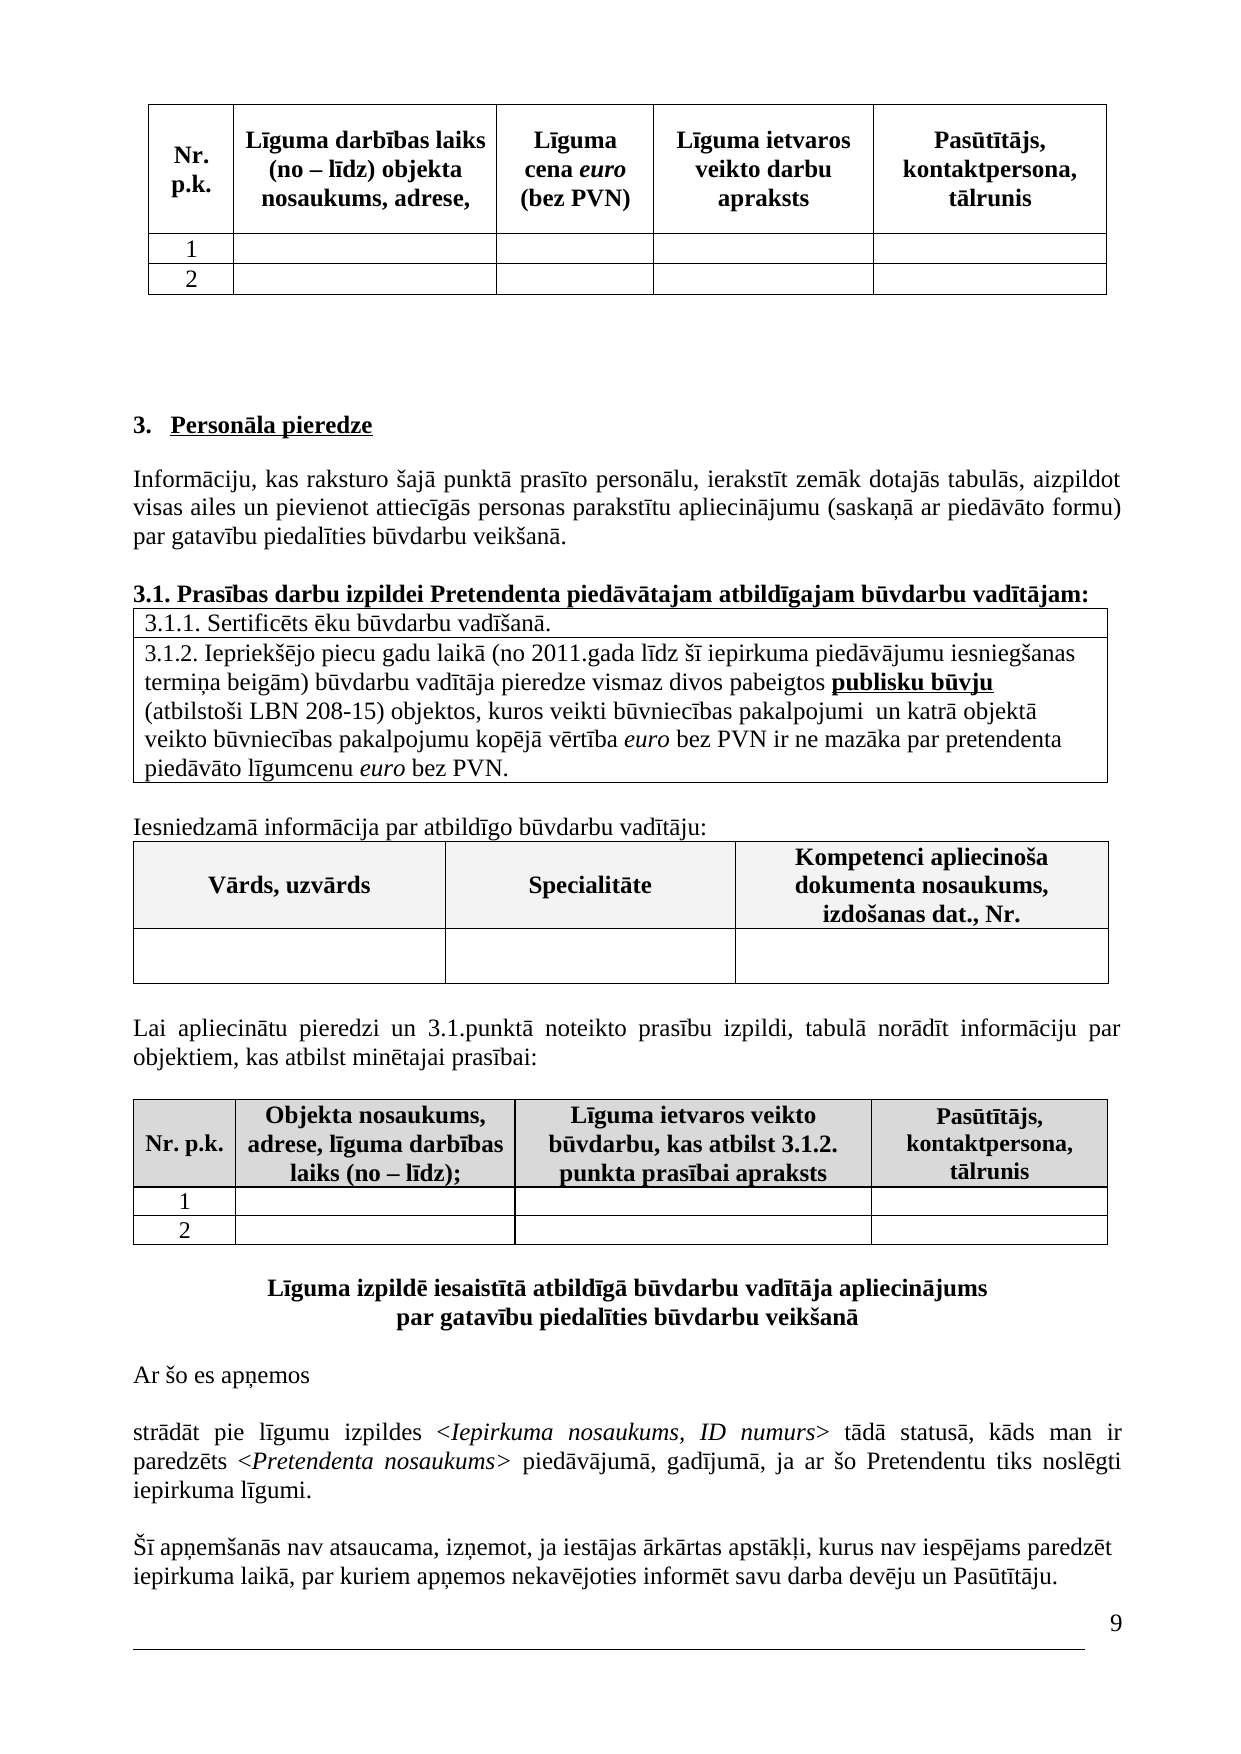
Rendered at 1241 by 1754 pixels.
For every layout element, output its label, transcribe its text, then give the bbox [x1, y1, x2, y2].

table_cell 2 [134, 1216, 235, 1244]
table_header Vārds, uzvārds [134, 842, 445, 928]
text Lai apliecinātu pieredzi un 3.1.punktā noteikto prasību izpildi, tabulā norādīt informāciju par objektiem, kas atbilst minētajai prasībai: [133, 1013, 1122, 1070]
table_cell [874, 234, 1106, 263]
text Informāciju, kas raksturo šajā punktā prasīto personālu, ierakstīt zemāk dotajās tabulās, aizpildot visas ailes un pievienot attiecīgās personas parakstītu apliecinājumu (saskaņā ar piedāvāto formu) par gatavību piedalīties būvdarbu veikšanā. [133, 464, 1122, 550]
table_cell [236, 1188, 514, 1215]
table_header Pasūtītājs, kontaktpersona, tālrunis [872, 1100, 1107, 1186]
table_cell [497, 234, 653, 263]
table_header Objekta nosaukums, adrese, līguma darbības laiks (no – līdz); [236, 1100, 514, 1186]
table_cell [654, 264, 873, 294]
text strādāt pie līgumu izpildes <Iepirkuma nosaukums, ID numurs> tādā statusā, kāds man ir paredzēts <Pretendenta nosaukums> piedāvājumā, gadījumā, ja ar šo Pretendentu tiks noslēgti iepirkuma līgumi. [133, 1417, 1122, 1503]
text par gatavību piedalīties būvdarbu veikšanā [133, 1302, 1122, 1331]
text Ar šo es apņemos [133, 1360, 1122, 1388]
table_cell [234, 264, 496, 294]
table_cell [236, 1216, 514, 1244]
table_cell [872, 1216, 1107, 1244]
table_cell 1 [149, 234, 233, 263]
table_cell [516, 1216, 871, 1244]
table_header Līguma darbības laiks (no – līdz) objekta nosaukums, adrese, [234, 105, 496, 233]
text Līguma izpildē iesaistītā atbildīgā būvdarbu vadītāja apliecinājums [133, 1273, 1122, 1302]
table_header Nr. p.k. [134, 1100, 235, 1186]
table_cell [654, 234, 873, 263]
table_cell [516, 1188, 871, 1215]
table_cell Iepriekšējo piecu gadu laikā (no 2011.gada līdz šī iepirkuma piedāvājumu iesniegšanas termiņa beigām) būvdarbu vadītāja pieredze vismaz divos pabeigtos publisku būvju (atbilstoši LBN 208-15) objektos, kuros veikti būvniecības pakalpojumi un katrā objektā veikto būvniecības pakalpojumu kopējā vērtība euro bez PVN ir ne mazāka par pretendenta piedāvāto līgumcenu euro bez PVN. [134, 638, 1107, 782]
table_header Līguma ietvaros veikto būvdarbu, kas atbilst 3.1.2. punkta prasībai apraksts [516, 1100, 871, 1186]
table_header Kompetenci apliecinoša dokumenta nosaukums, izdošanas dat., Nr. [736, 842, 1108, 928]
table_header Līguma ietvaros veikto darbu apraksts [654, 105, 873, 233]
table_cell [234, 234, 496, 263]
table_cell [134, 929, 445, 983]
table_header Līguma cena euro (bez PVN) [497, 105, 653, 233]
text Šī apņemšanās nav atsaucama, izņemot, ja iestājas ārkārtas apstākļi, kurus nav iespējams paredzēt iepirkuma laikā, par kuriem apņemos nekavējoties informēt savu darba devēju un Pasūtītāju. [133, 1532, 1122, 1590]
table_cell [872, 1188, 1107, 1215]
table_cell [736, 929, 1108, 983]
table_cell 2 [149, 264, 233, 294]
table_cell [497, 264, 653, 294]
table_header Pasūtītājs, kontaktpersona, tālrunis [874, 105, 1106, 233]
table_header Specialitāte [446, 842, 735, 928]
table_cell 1 [134, 1188, 235, 1215]
table_cell [446, 929, 735, 983]
table_header Sertificēts ēku būvdarbu vadīšanā. [134, 609, 1107, 637]
list Prasības darbu izpildei Pretendenta piedāvātajam atbildīgajam būvdarbu vadītājam: [133, 579, 1122, 607]
table_cell [874, 264, 1106, 294]
list Personāla pieredze [133, 410, 1122, 439]
text Iesniedzamā informācija par atbildīgo būvdarbu vadītāju: [133, 812, 1122, 841]
table_header Nr. p.k. [149, 105, 233, 233]
